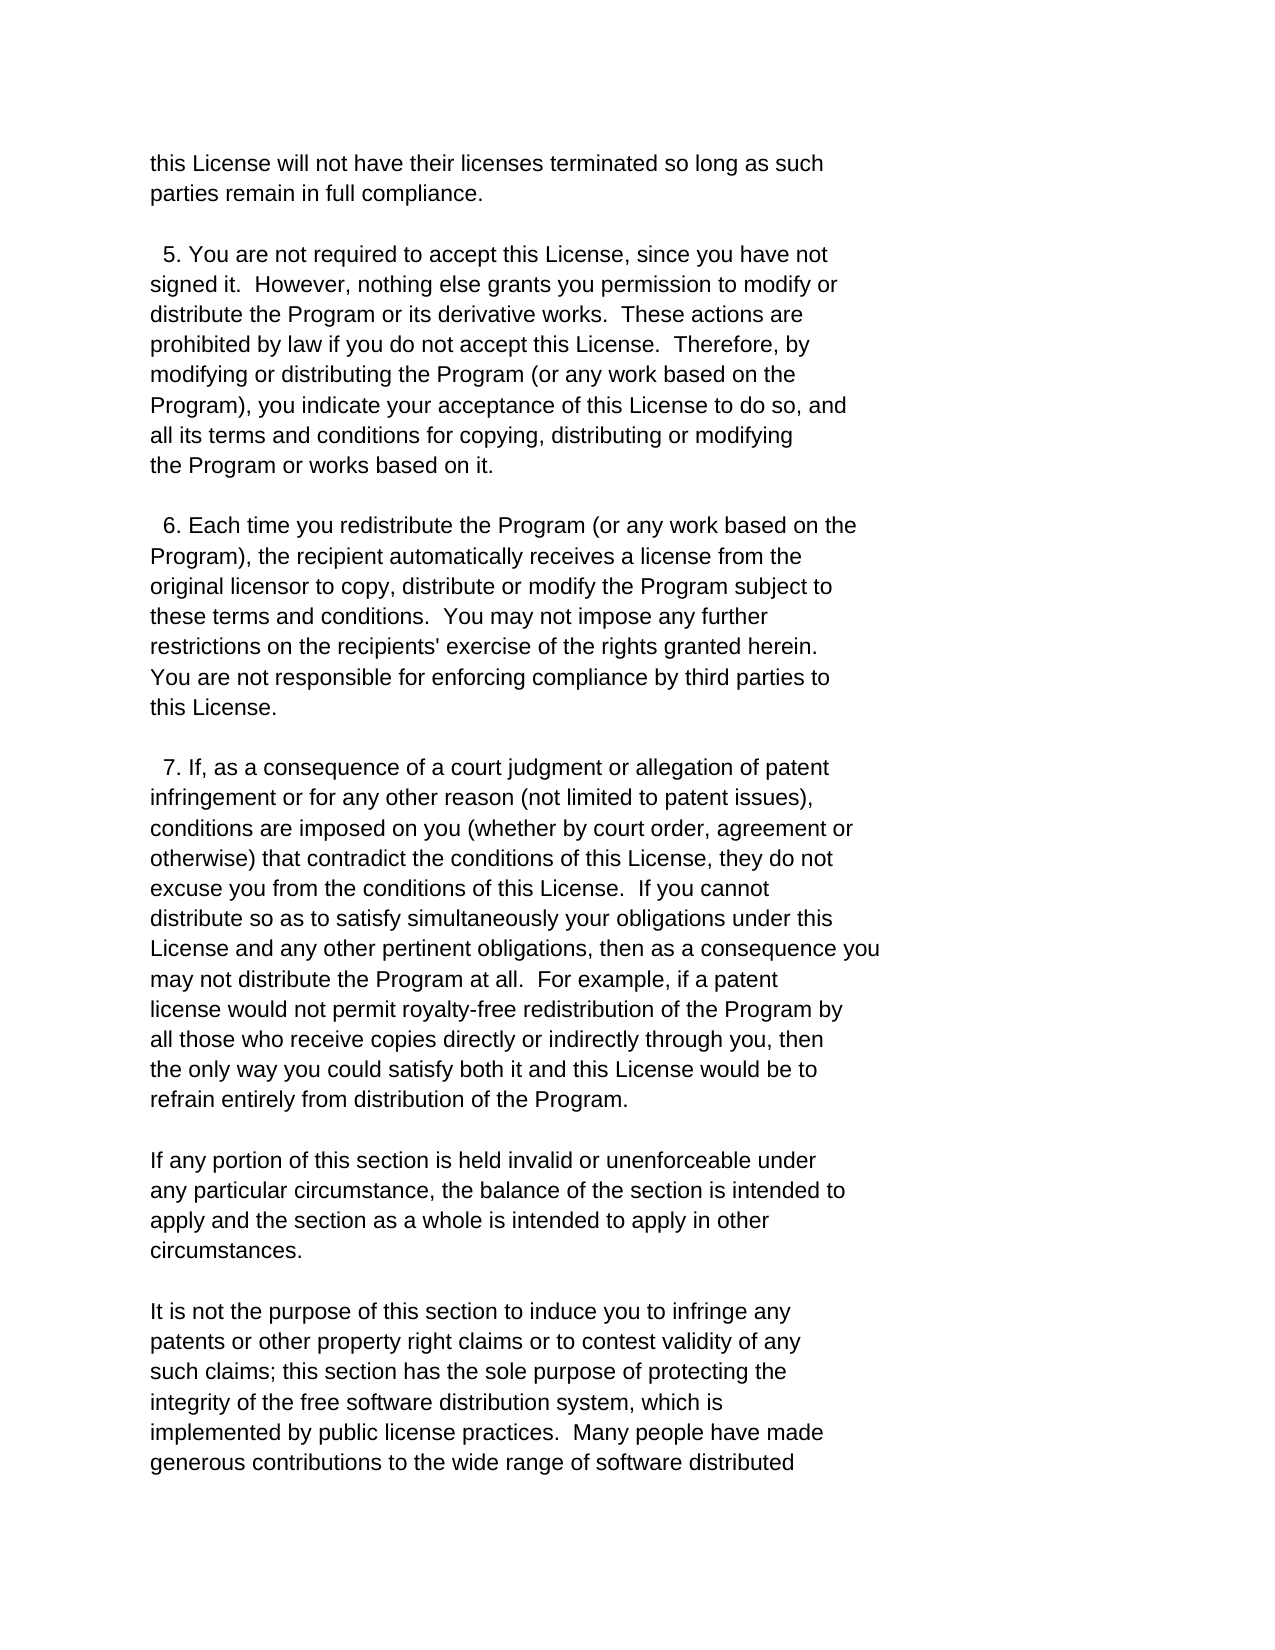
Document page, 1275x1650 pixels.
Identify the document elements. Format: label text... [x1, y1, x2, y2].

text signed it. However, nothing else grants you permission to modify or [150, 271, 1125, 297]
text this License will not have their licenses terminated so long as such [150, 150, 1125, 176]
text modifying or distributing the Program (or any work based on the [150, 361, 1125, 388]
text Program), you indicate your acceptance of this License to do so, and [150, 392, 1125, 418]
text You are not responsible for enforcing compliance by third parties to [150, 663, 1125, 690]
text conditions are imposed on you (whether by court order, agreement or [150, 814, 1125, 841]
text distribute so as to satisfy simultaneously your obligations under this [150, 905, 1125, 932]
text the Program or works based on it. [150, 452, 1125, 478]
text any particular circumstance, the balance of the section is intended to [150, 1177, 1125, 1203]
text It is not the purpose of this section to induce you to infringe any [150, 1298, 1125, 1324]
text parties remain in full compliance. [150, 180, 1125, 207]
text integrity of the free software distribution system, which is [150, 1388, 1125, 1415]
text prohibited by law if you do not accept this License. Therefore, by [150, 331, 1125, 358]
text original licensor to copy, distribute or modify the Program subject to [150, 573, 1125, 599]
text infringement or for any other reason (not limited to patent issues), [150, 784, 1125, 811]
text otherwise) that contradict the conditions of this License, they do not [150, 845, 1125, 871]
text restrictions on the recipients' exercise of the rights granted herein. [150, 633, 1125, 660]
text 5. You are not required to accept this License, since you have not [150, 241, 1125, 267]
text patents or other property right claims or to contest validity of any [150, 1328, 1125, 1354]
text apply and the section as a whole is intended to apply in other [150, 1207, 1125, 1234]
text may not distribute the Program at all. For example, if a patent [150, 966, 1125, 992]
text circumstances. [150, 1237, 1125, 1264]
text refrain entirely from distribution of the Program. [150, 1086, 1125, 1113]
text such claims; this section has the sole purpose of protecting the [150, 1358, 1125, 1385]
text implemented by public license practices. Many people have made [150, 1419, 1125, 1445]
text Program), the recipient automatically receives a license from the [150, 543, 1125, 569]
text 6. Each time you redistribute the Program (or any work based on the [150, 512, 1125, 539]
text all its terms and conditions for copying, distributing or modifying [150, 422, 1125, 448]
text distribute the Program or its derivative works. These actions are [150, 301, 1125, 327]
text 7. If, as a consequence of a court judgment or allegation of patent [150, 754, 1125, 781]
text If any portion of this section is held invalid or unenforceable under [150, 1147, 1125, 1173]
text these terms and conditions. You may not impose any further [150, 603, 1125, 629]
text generous contributions to the wide range of software distributed [150, 1449, 1125, 1475]
text License and any other pertinent obligations, then as a consequence you [150, 935, 1125, 962]
text the only way you could satisfy both it and this License would be to [150, 1056, 1125, 1083]
text all those who receive copies directly or indirectly through you, then [150, 1026, 1125, 1052]
text this License. [150, 694, 1125, 720]
text excuse you from the conditions of this License. If you cannot [150, 875, 1125, 901]
text license would not permit royalty-free redistribution of the Program by [150, 996, 1125, 1022]
